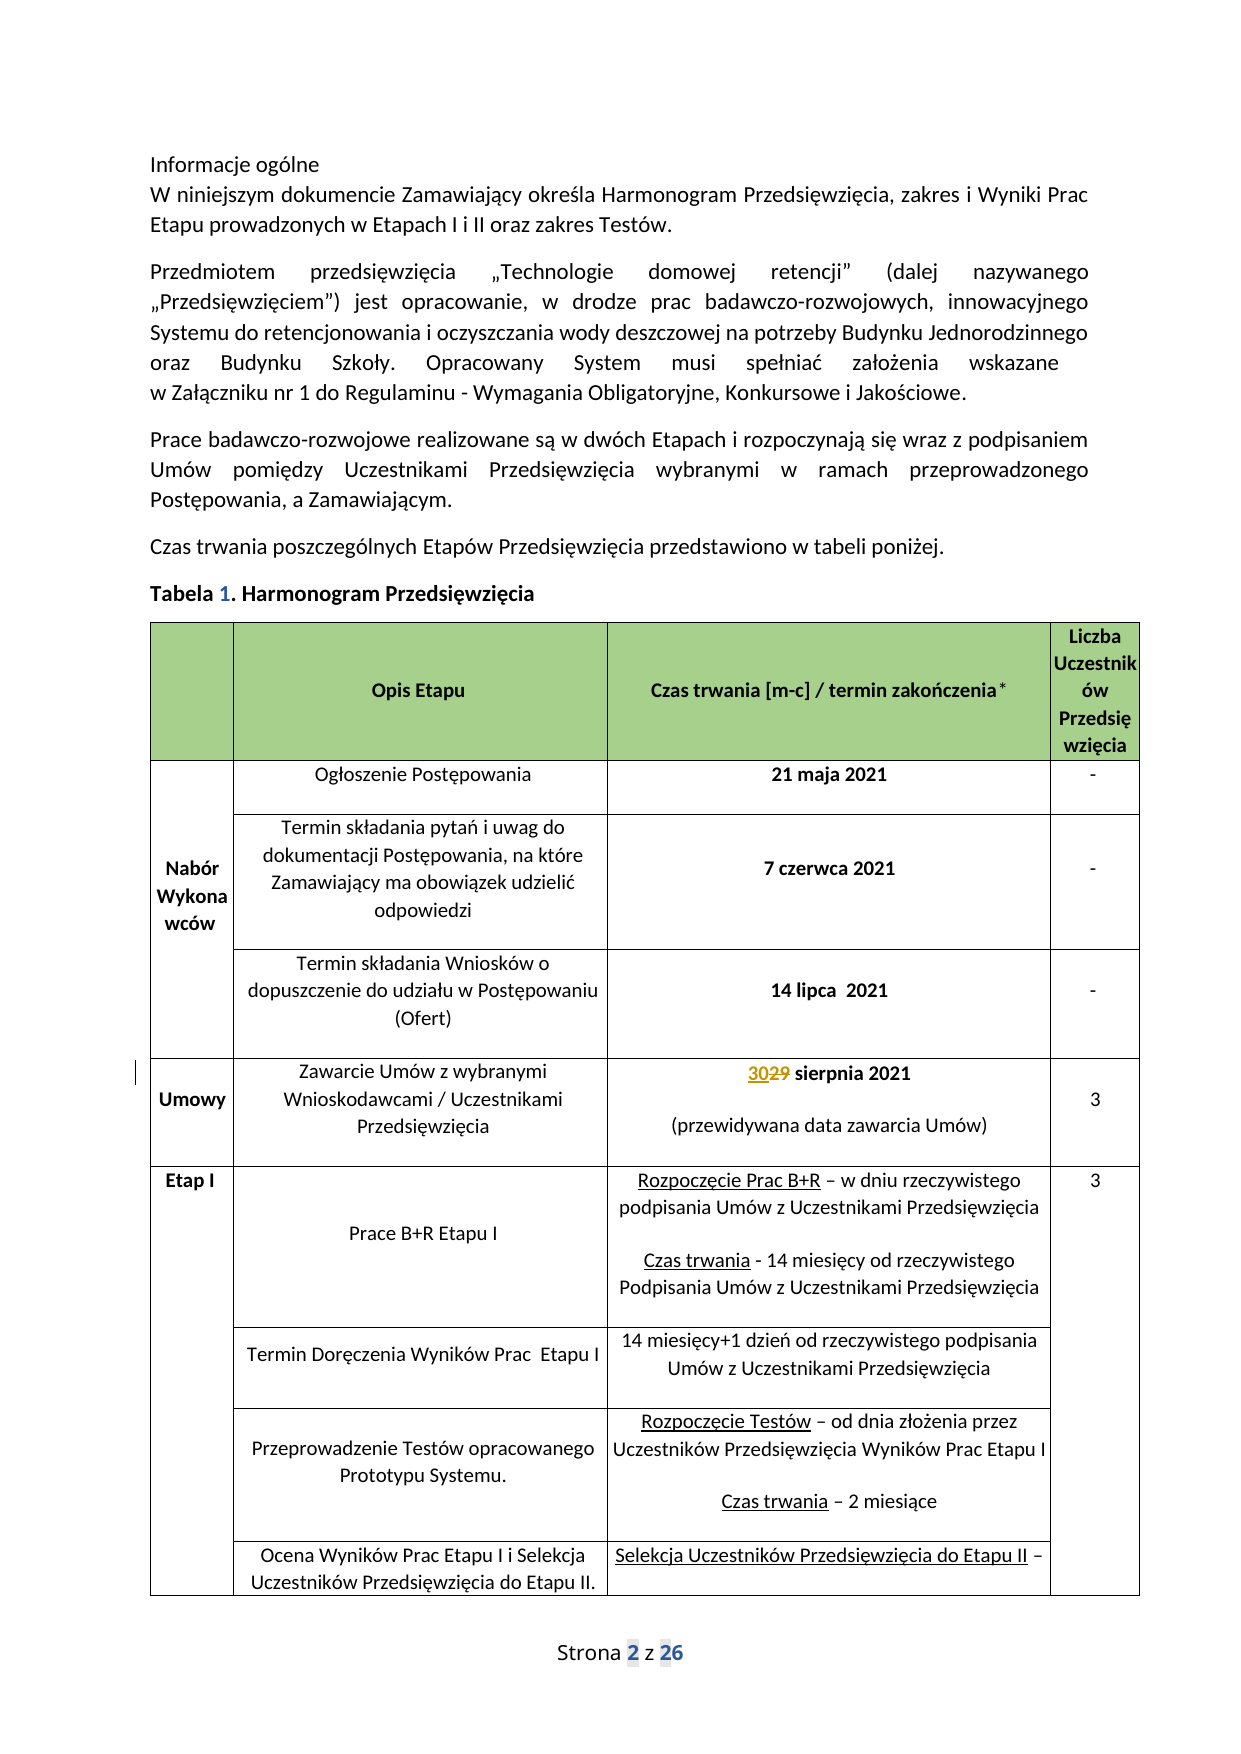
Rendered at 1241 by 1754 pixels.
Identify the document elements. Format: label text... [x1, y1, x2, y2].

text Przedmiotem przedsięwzięcia „Technologie domowej retencji” (dalej nazywanego „Przedsięwzięciem”) jest opracowanie, w drodze prac badawczo-rozwojowych, innowacyjnego Systemu do retencjonowania i oczyszczania wody deszczowej na potrzeby Budynku Jednorodzinnego oraz Budynku Szkoły. Opracowany System musi spełniać założenia wskazane w Załączniku nr 1 do Regulaminu - Wymagania Obligatoryjne, Konkursowe i Jakościowe. [150, 257, 1090, 406]
table_cell Termin składania Wniosków o dopuszczenie do udziału w Postępowaniu (Ofert) [234, 950, 607, 1058]
table_cell Termin Doręczenia Wyników Prac Etapu I [234, 1328, 607, 1408]
table_cell 14 miesięcy+1 dzień od rzeczywistego podpisania Umów z Uczestnikami Przedsięwzięcia [608, 1328, 1050, 1408]
table_cell - [1051, 950, 1139, 1058]
text Prace badawczo-rozwojowe realizowane są w dwóch Etapach i rozpoczynają się wraz z podpisaniem Umów pomiędzy Uczestnikami Przedsięwzięcia wybranymi w ramach przeprowadzonego Postępowania, a Zamawiającym. [150, 425, 1090, 513]
table_cell Rozpoczęcie Prac B+R – w dniu rzeczywistego podpisania Umów z Uczestnikami Przedsięwzięcia Czas trwania - 14 miesięcy od rzeczywistego Podpisania Umów z Uczestnikami Przedsięwzięcia [608, 1167, 1050, 1327]
table_cell - [1051, 761, 1139, 813]
table_cell 3 [1051, 1167, 1139, 1595]
table_cell Przeprowadzenie Testów opracowanego Prototypu Systemu. [234, 1409, 607, 1541]
table_cell 21 maja 2021 [608, 761, 1050, 813]
table_cell Ogłoszenie Postępowania [234, 761, 607, 813]
table_cell Nabór Wykonawców [151, 761, 233, 1058]
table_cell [234, 1542, 607, 1595]
table_cell - [1051, 815, 1139, 949]
table_cell 14 lipca 2021 [608, 950, 1050, 1058]
table_header Opis Etapu [234, 623, 607, 760]
table_cell Zawarcie Umów z wybranymi Wnioskodawcami / Uczestnikami Przedsięwzięcia [234, 1059, 607, 1166]
text W niniejszym dokumencie Zamawiający określa Harmonogram Przedsięwzięcia, zakres i Wyniki Prac Etapu prowadzonych w Etapach I i II oraz zakres Testów. [150, 180, 1090, 238]
table_cell 7 czerwca 2021 [608, 815, 1050, 949]
table_cell Prace B+R Etapu I [234, 1167, 607, 1327]
table_cell Umowy [151, 1059, 233, 1166]
text Czas trwania poszczególnych Etapów Przedsięwzięcia przedstawiono w tabeli poniżej. [150, 532, 1090, 560]
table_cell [608, 1542, 1050, 1595]
table_header Liczba Uczestników Przedsięwzięcia [1051, 623, 1139, 760]
table_cell Etap I [151, 1167, 233, 1595]
table_cell Rozpoczęcie Testów – od dnia złożenia przez Uczestników Przedsięwzięcia Wyników Prac Etapu I Czas trwania – 2 miesiące [608, 1409, 1050, 1541]
table_header [151, 623, 233, 760]
text Tabela 1. Harmonogram Przedsięwzięcia [150, 579, 1090, 607]
table_cell 3 [1051, 1059, 1139, 1166]
table_cell sierpnia 2021 (przewidywana data zawarcia Umów) [608, 1059, 1050, 1166]
text Informacje ogólne [150, 150, 1090, 178]
table_header Czas trwania [m-c] / termin zakończenia* [608, 623, 1050, 760]
table_cell Termin składania pytań i uwag do dokumentacji Postępowania, na które Zamawiający ma obowiązek udzielić odpowiedzi [234, 815, 607, 949]
